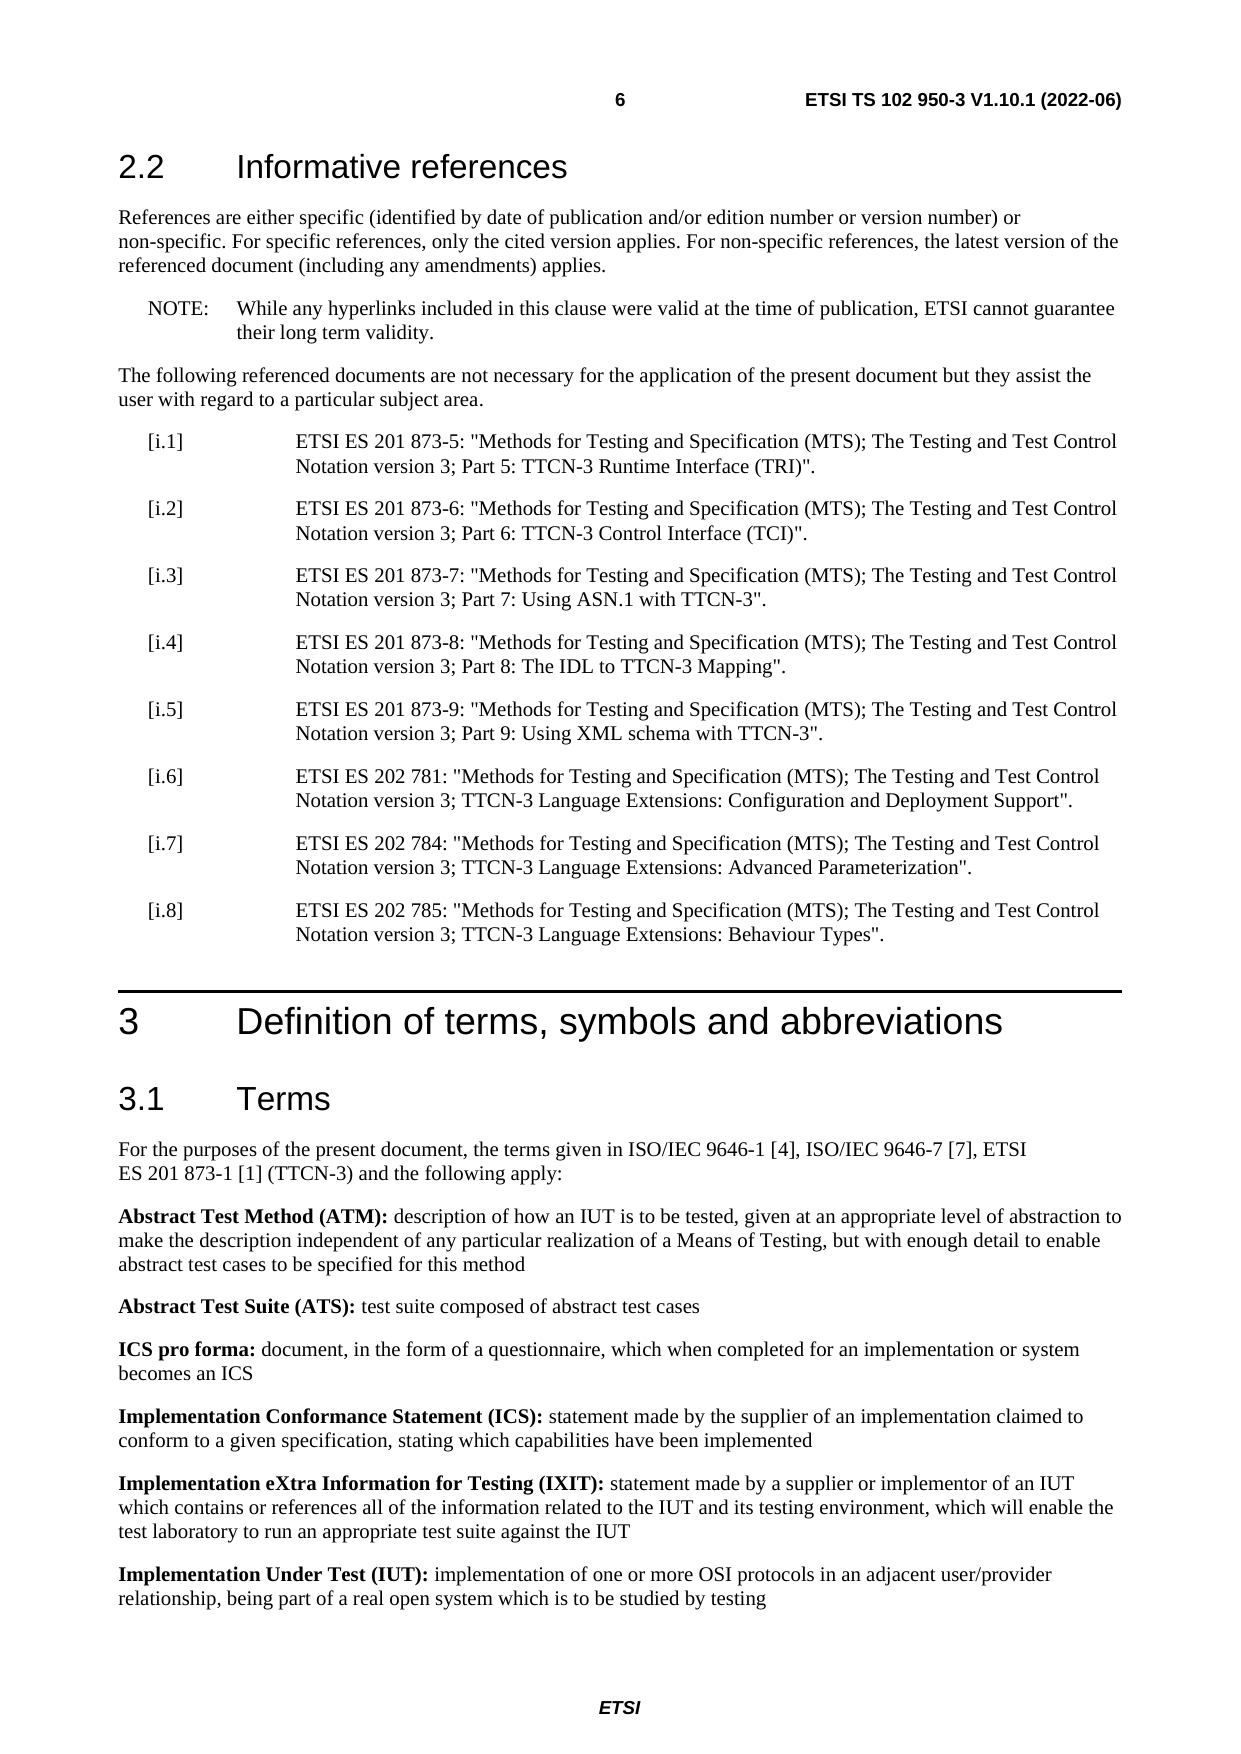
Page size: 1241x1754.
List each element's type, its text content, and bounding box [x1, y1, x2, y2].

text Abstract Test Suite (ATS): test suite composed of abstract test cases [118, 1294, 1122, 1318]
text [i.3] ETSI ES 201 873-7: "Methods for Testing and Specification (MTS); The Testing and Test Control Notation version 3; Part 7: Using ASN.1 with TTCN-3". [148, 563, 1122, 611]
text The following referenced documents are not necessary for the application of the present document but they assist the user with regard to a particular subject area. [118, 363, 1122, 411]
text [i.4] ETSI ES 201 873-8: "Methods for Testing and Specification (MTS); The Testing and Test Control Notation version 3; Part 8: The IDL to TTCN-3 Mapping". [148, 630, 1122, 678]
text [i.7] ETSI ES 202 784: "Methods for Testing and Specification (MTS); The Testing and Test Control Notation version 3; TTCN-3 Language Extensions: Advanced Parameterization". [148, 831, 1122, 879]
text For the purposes of the present document, the terms given in ISO/IEC 9646-1 [4], ISO/IEC 9646-7 [7], ETSI ES 201 873-1 [1] (TTCN-3) and the following apply: [118, 1137, 1122, 1185]
subtitle 2.2 Informative references [118, 148, 1122, 186]
text Implementation Conformance Statement (ICS): statement made by the supplier of an implementation claimed to conform to a given specification, stating which capabilities have been implemented [118, 1404, 1122, 1452]
text [i.6] ETSI ES 202 781: "Methods for Testing and Specification (MTS); The Testing and Test Control Notation version 3; TTCN-3 Language Extensions: Configuration and Deployment Support". [148, 764, 1122, 812]
text [i.1] ETSI ES 201 873-5: "Methods for Testing and Specification (MTS); The Testing and Test Control Notation version 3; Part 5: TTCN-3 Runtime Interface (TRI)". [148, 429, 1122, 478]
text ICS pro forma: document, in the form of a questionnaire, which when completed for an implementation or system becomes an ICS [118, 1337, 1122, 1385]
text [i.5] ETSI ES 201 873-9: "Methods for Testing and Specification (MTS); The Testing and Test Control Notation version 3; Part 9: Using XML schema with TTCN-3". [148, 697, 1122, 745]
text Abstract Test Method (ATM): description of how an IUT is to be tested, given at an appropriate level of abstraction to make the description independent of any particular realization of a Means of Testing, but with enough detail to enable abstract test cases to be specified for this method [118, 1203, 1122, 1276]
text References are either specific (identified by date of publication and/or edition number or version number) or non-specific. For specific references, only the cited version applies. For non-specific references, the latest version of the referenced document (including any amendments) applies. [118, 205, 1122, 277]
text [i.8] ETSI ES 202 785: "Methods for Testing and Specification (MTS); The Testing and Test Control Notation version 3; TTCN-3 Language Extensions: Behaviour Types". [148, 898, 1122, 946]
subtitle 3 Definition of terms, symbols and abbreviations [118, 993, 1122, 1042]
subtitle 3.1 Terms [118, 1079, 1122, 1118]
text [i.2] ETSI ES 201 873-6: "Methods for Testing and Specification (MTS); The Testing and Test Control Notation version 3; Part 6: TTCN-3 Control Interface (TCI)". [148, 496, 1122, 544]
text NOTE: While any hyperlinks included in this clause were valid at the time of publication, ETSI cannot guarantee their long term validity. [148, 296, 1122, 344]
text Implementation Under Test (IUT): implementation of one or more OSI protocols in an adjacent user/provider relationship, being part of a real open system which is to be studied by testing [118, 1562, 1122, 1610]
text Implementation eXtra Information for Testing (IXIT): statement made by a supplier or implementor of an IUT which contains or references all of the information related to the IUT and its testing environment, which will enable the test laboratory to run an appropriate test suite against the IUT [118, 1471, 1122, 1543]
